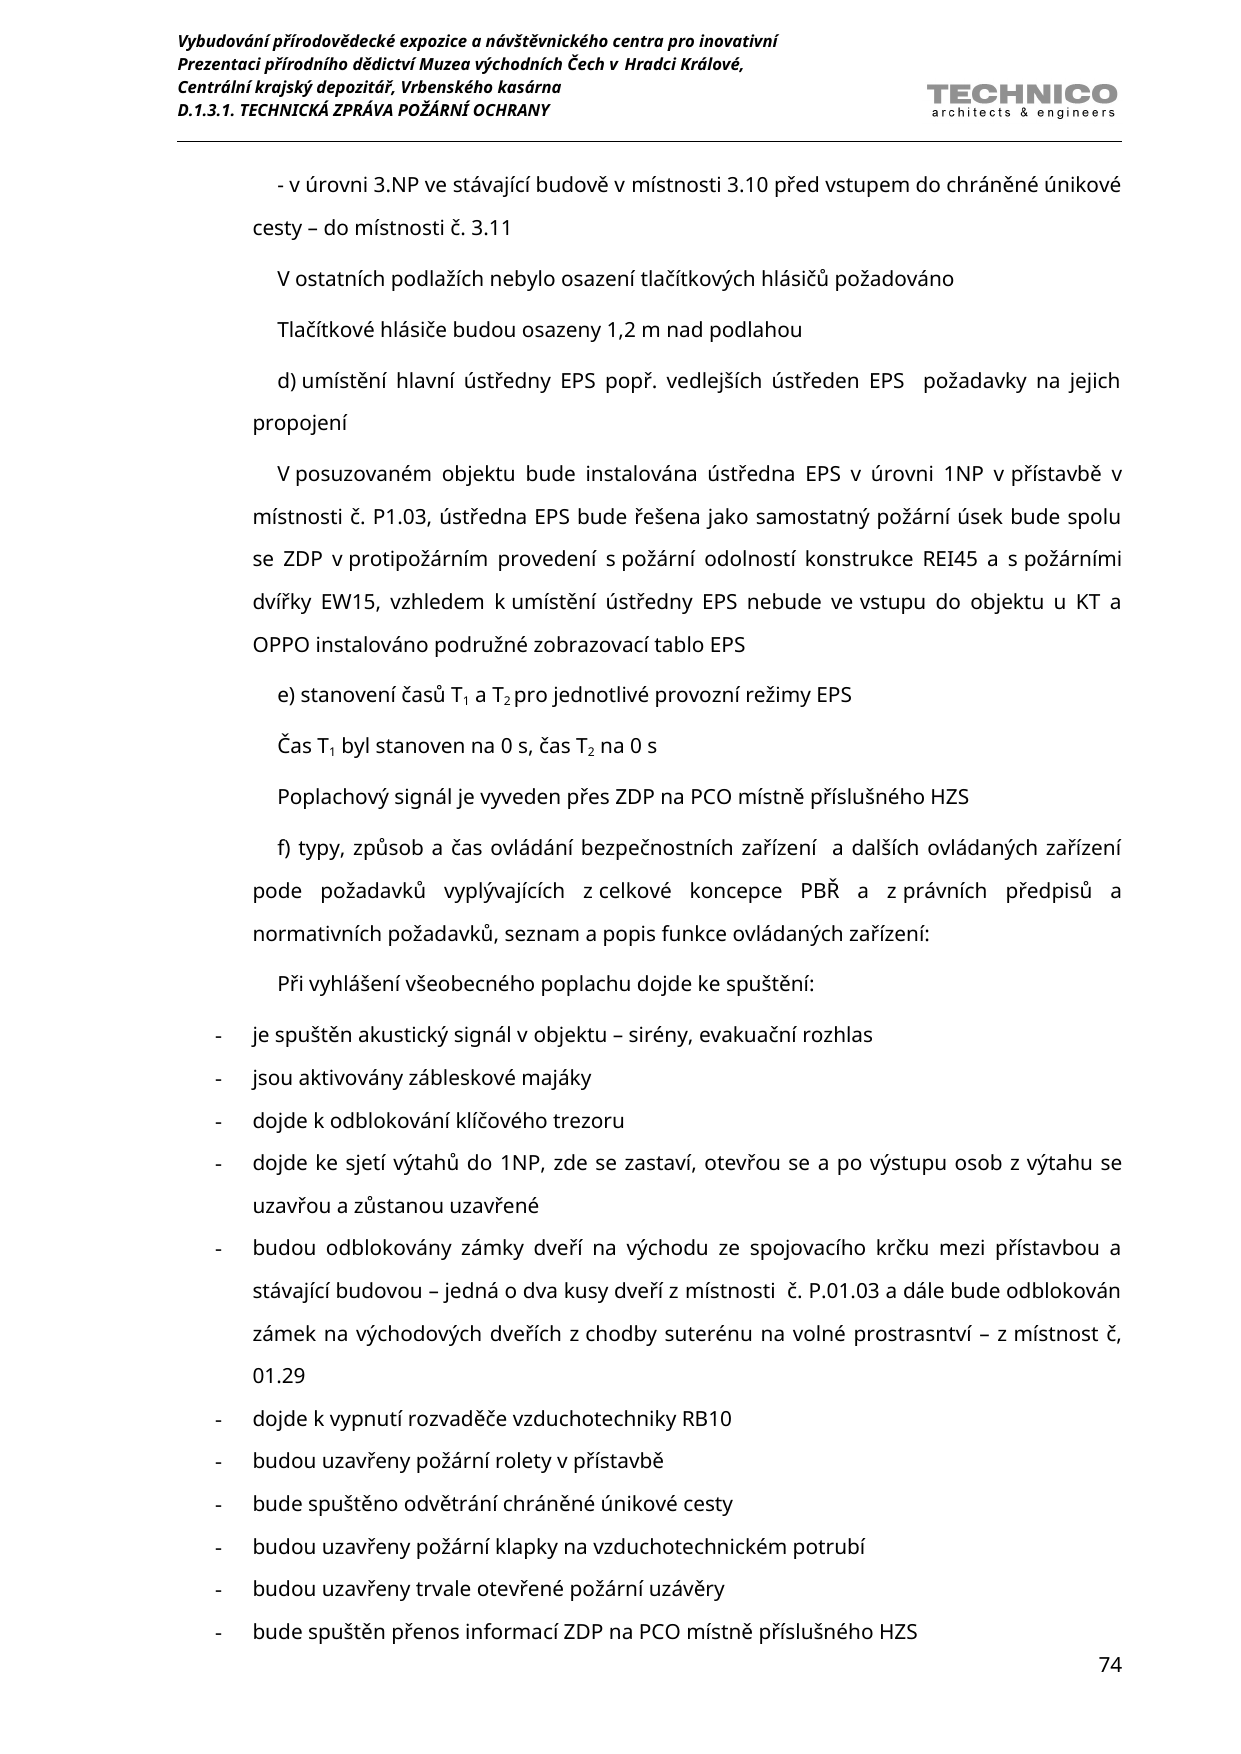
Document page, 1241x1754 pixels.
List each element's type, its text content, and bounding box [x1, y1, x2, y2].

text V posuzovaném objektu bude instalována ústředna EPS v úrovni 1NP v přístavbě v místnosti č. P1.03, ústředna EPS bude řešena jako samostatný požární úsek bude spolu se ZDP v protipožárním provedení s požární odolností konstrukce REI45 a s požárními dvířky EW15, vzhledem k umístění ústředny EPS nebude ve vstupu do objektu u KT a OPPO instalováno podružné zobrazovací tablo EPS [252, 459, 1122, 658]
text d) umístění hlavní ústředny EPS popř. vedlejších ústředen EPS požadavky na jejich propojení [252, 366, 1122, 437]
text f) typy, způsob a čas ovládání bezpečnostních zařízení a dalších ovládaných zařízení pode požadavků vyplývajících z celkové koncepce PBŘ a z právních předpisů a normativních požadavků, seznam a popis funkce ovládaných zařízení: [252, 833, 1122, 947]
text e) stanovení časů T1 a T2 pro jednotlivé provozní režimy EPS [252, 681, 1122, 709]
text Poplachový signál je vyveden přes ZDP na PCO místně příslušného HZS [252, 782, 1122, 811]
text - v úrovni 3.NP ve stávající budově v místnosti 3.10 před vstupem do chráněné únikové cesty – do místnosti č. 3.11 [252, 170, 1122, 241]
text Čas T1 byl stanoven na 0 s, čas T2 na 0 s [252, 732, 1122, 760]
text Tlačítkové hlásiče budou osazeny 1,2 m nad podlahou [252, 315, 1122, 343]
text V ostatních podlažích nebylo osazení tlačítkových hlásičů požadováno [252, 264, 1122, 292]
list budou uzavřeny požární klapky na vzduchotechnickém potrubí [215, 1532, 1122, 1560]
list budou odblokovány zámky dveří na východu ze spojovacího krčku mezi přístavbou a stávající budovou – jedná o dva kusy dveří z místnosti č. P.01.03 a dále bude odblokován zámek na východových dveřích z chodby suterénu na volné prostrasntví – z místnost č, 01.29 [215, 1233, 1122, 1390]
list dojde ke sjetí výtahů do 1NP, zde se zastaví, otevřou se a po výstupu osob z výtahu se uzavřou a zůstanou uzavřené [215, 1148, 1122, 1219]
list budou uzavřeny trvale otevřené požární uzávěry [215, 1574, 1122, 1603]
list bude spuštěno odvětrání chráněné únikové cesty [215, 1489, 1122, 1518]
list dojde k odblokování klíčového trezoru [215, 1106, 1122, 1134]
text Při vyhlášení všeobecného poplachu dojde ke spuštění: [252, 969, 1122, 998]
list jsou aktivovány zábleskové majáky [215, 1063, 1122, 1092]
list bude spuštěn přenos informací ZDP na PCO místně příslušného HZS [215, 1617, 1122, 1645]
picture [922, 78, 1124, 124]
list budou uzavřeny požární rolety v přístavbě [215, 1447, 1122, 1475]
list je spuštěn akustický signál v objektu – sirény, evakuační rozhlas [215, 1021, 1122, 1049]
list dojde k vypnutí rozvaděče vzduchotechniky RB10 [215, 1404, 1122, 1432]
